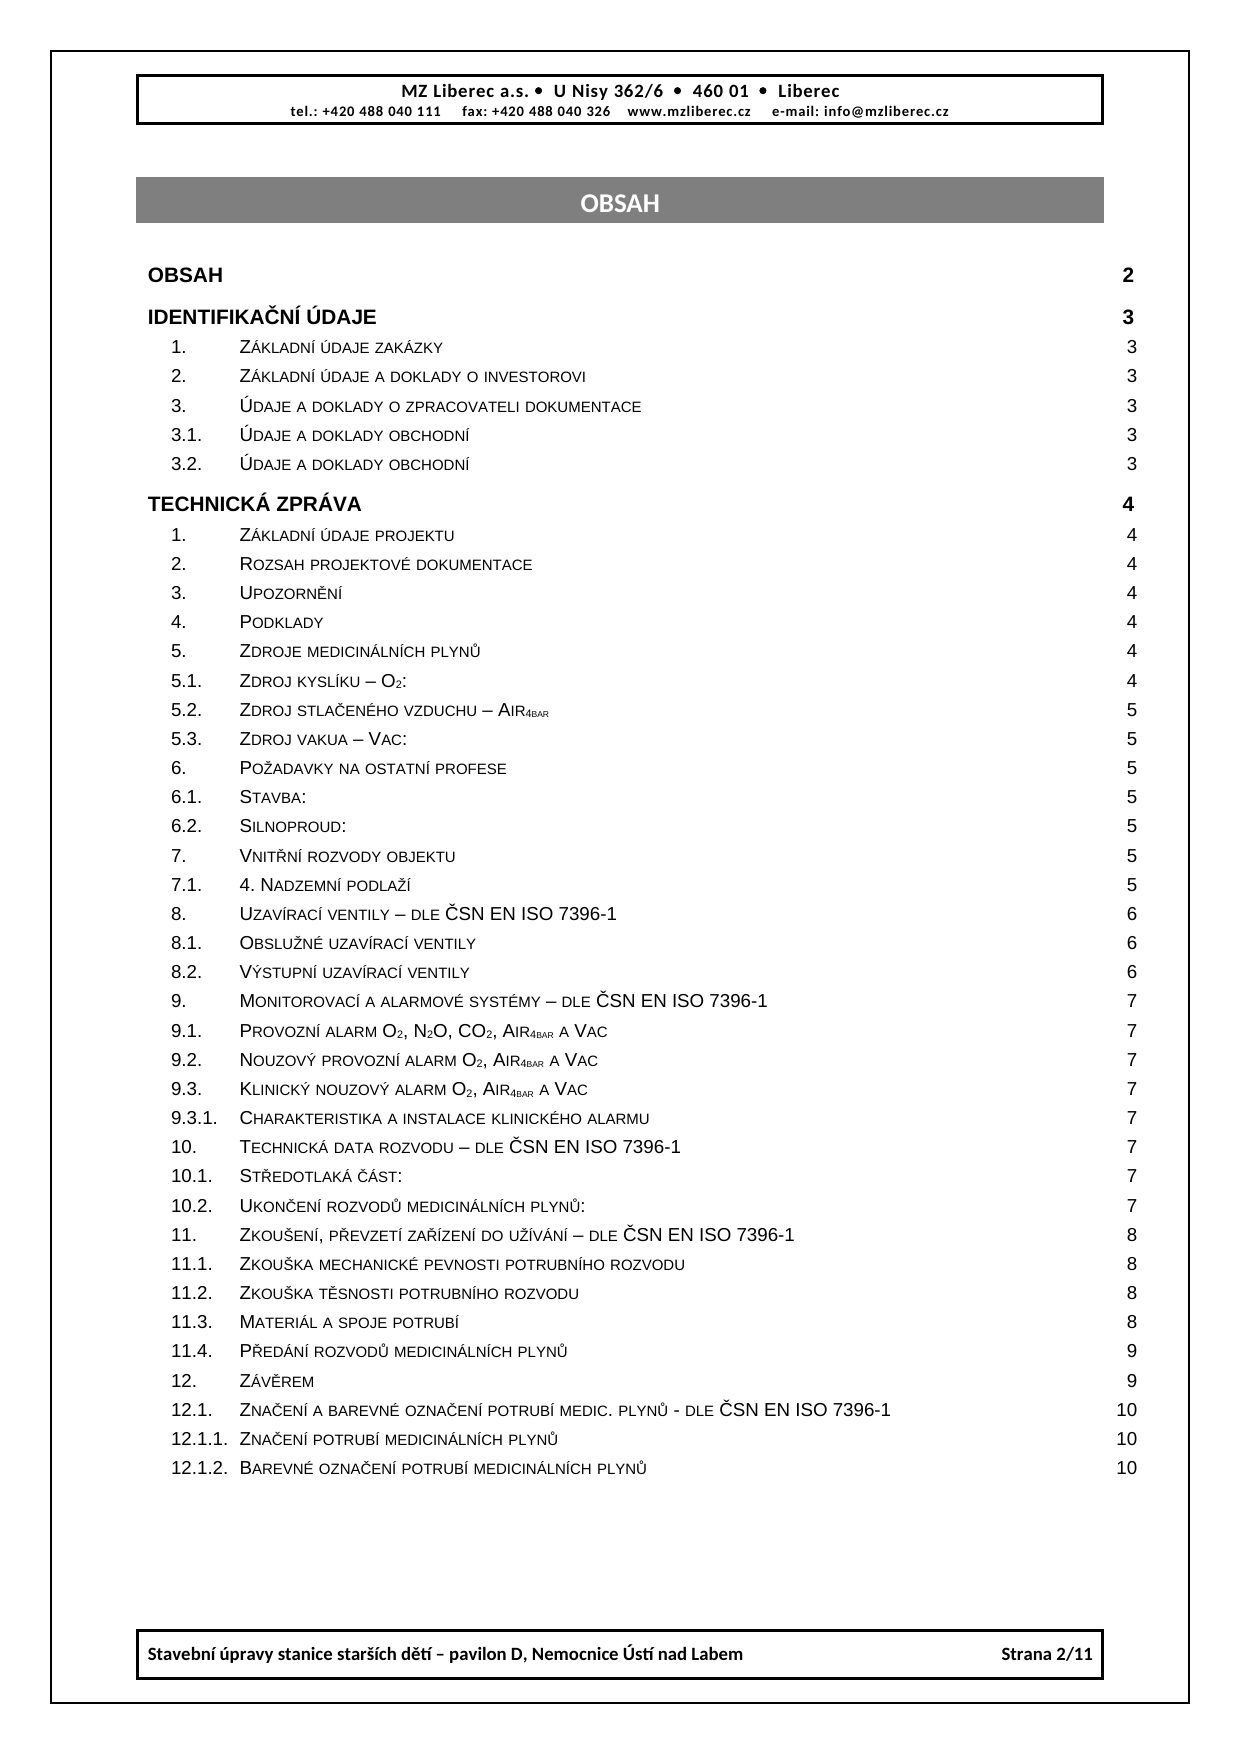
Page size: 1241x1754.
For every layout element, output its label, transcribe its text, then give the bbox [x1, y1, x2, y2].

text 6. Požadavky na ostatní profese 5 [171, 749, 1004, 778]
text 11.3. Materiál a spoje potrubí 8 [171, 1303, 1004, 1333]
text 3.1. Údaje a doklady obchodní 3 [171, 416, 1004, 445]
text 10.1. Středotlaká část: 7 [171, 1158, 1004, 1187]
text 12.1. Značení a barevné označení potrubí medic. plynů - dle ČSN EN ISO 7396-1 10 [171, 1391, 1004, 1420]
text TECHNICKÁ ZPRÁVA 4 [148, 487, 1085, 516]
text 6.2. Silnoproud: 5 [171, 808, 1004, 837]
text 12.1.1. Značení potrubí medicinálních plynů 10 [171, 1420, 1004, 1449]
text 9.1. Provozní alarm O2, N2O, CO2, Air4bar a Vac 7 [171, 1012, 1004, 1041]
text IDENTIFIKAČNÍ ÚDAJE 3 [148, 299, 1085, 328]
text 8. Uzavírací ventily – dle ČSN EN ISO 7396-1 6 [171, 895, 1004, 924]
text 1. Základní údaje projektu 4 [171, 516, 1004, 545]
text 11. Zkoušení, převzetí zařízení do užívání – dle ČSN EN ISO 7396-1 8 [171, 1216, 1004, 1245]
text 3.2. Údaje a doklady obchodní 3 [171, 445, 1004, 474]
text 11.4. Předání rozvodů medicinálních plynů 9 [171, 1333, 1004, 1362]
text 9. Monitorovací a alarmové systémy – dle ČSN EN ISO 7396-1 7 [171, 983, 1004, 1012]
text 9.3.1. Charakteristika a instalace klinického alarmu 7 [171, 1099, 1004, 1128]
text 5.1. Zdroj kyslíku – O2: 4 [171, 662, 1004, 691]
text 12.1.2. Barevné označení potrubí medicinálních plynů 10 [171, 1449, 1004, 1478]
text 11.1. Zkouška mechanické pevnosti potrubního rozvodu 8 [171, 1245, 1004, 1274]
text 8.2. Výstupní uzavírací ventily 6 [171, 953, 1004, 983]
text 5.3. Zdroj vakua – Vac: 5 [171, 720, 1004, 749]
text 7.1. 4. Nadzemní podlaží 5 [171, 866, 1004, 895]
text OBSAH 2 [148, 258, 1085, 287]
text 5. Zdroje medicinálních plynů 4 [171, 633, 1004, 662]
text 12. Závěrem 9 [171, 1362, 1004, 1391]
text 5.2. Zdroj stlačeného vzduchu – Air4bar 5 [171, 691, 1004, 720]
text 10. Technická data rozvodu – dle ČSN EN ISO 7396-1 7 [171, 1128, 1004, 1158]
text 3. Údaje a doklady o zpracovateli dokumentace 3 [171, 387, 1004, 416]
text 4. Podklady 4 [171, 603, 1004, 633]
text 10.2. Ukončení rozvodů medicinálních plynů: 7 [171, 1187, 1004, 1216]
text 9.2. Nouzový provozní alarm O2, Air4bar a Vac 7 [171, 1041, 1004, 1070]
text 1. Základní údaje zakázky 3 [171, 328, 1004, 358]
text 11.2. Zkouška těsnosti potrubního rozvodu 8 [171, 1274, 1004, 1303]
text 2. Základní údaje a doklady o investorovi 3 [171, 358, 1004, 387]
text 8.1. Obslužné uzavírací ventily 6 [171, 924, 1004, 953]
text 3. Upozornění 4 [171, 574, 1004, 603]
text 9.3. Klinický nouzový alarm O2, Air4bar a Vac 7 [171, 1070, 1004, 1099]
text 7. Vnitřní rozvody objektu 5 [171, 837, 1004, 866]
text 2. Rozsah projektové dokumentace 4 [171, 545, 1004, 574]
text 6.1. Stavba: 5 [171, 778, 1004, 808]
subtitle OBSAH [139, 180, 1101, 219]
